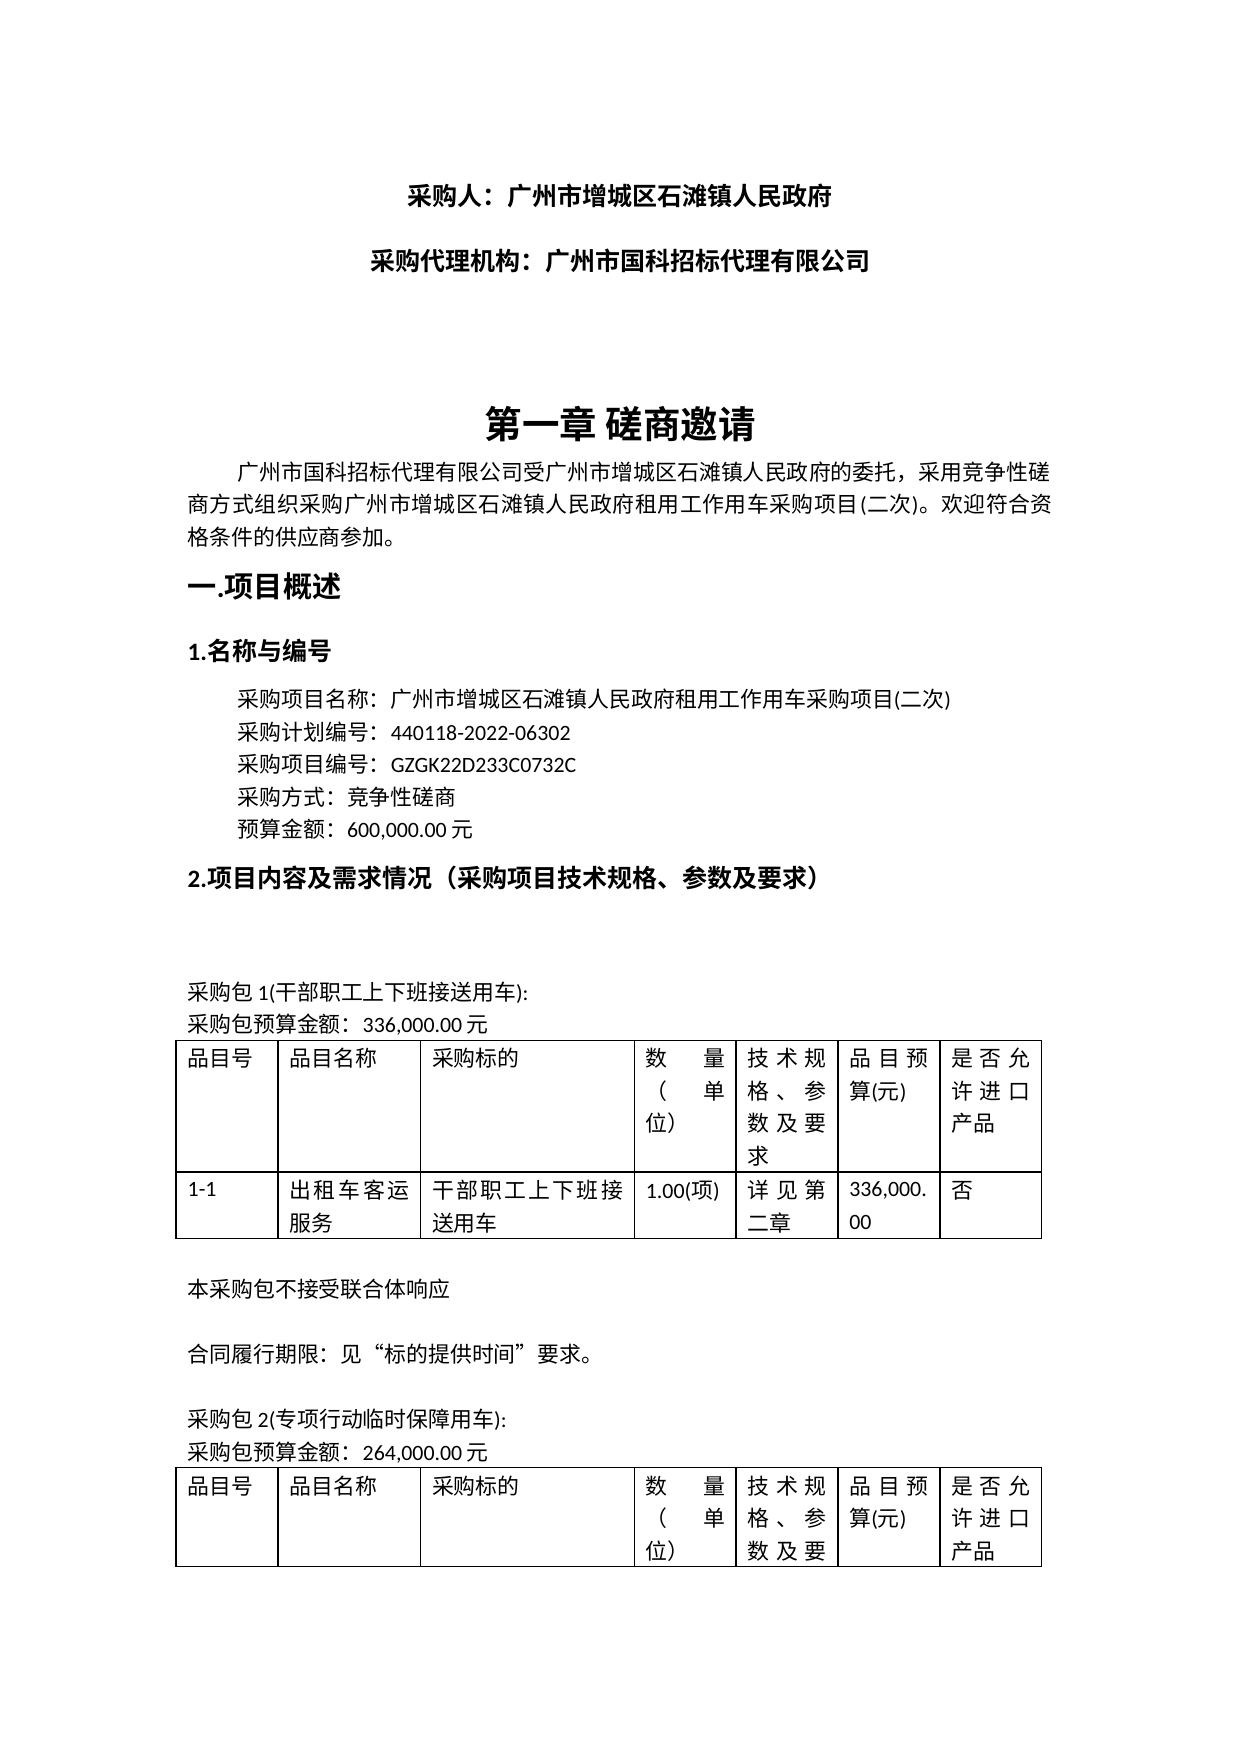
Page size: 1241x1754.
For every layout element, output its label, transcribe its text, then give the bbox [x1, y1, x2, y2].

table_header 品目名称 [279, 1041, 420, 1171]
text 第一章 磋商邀请 [187, 389, 1053, 454]
text 1.名称与编号 [187, 617, 1053, 682]
text 一.项目概述 [187, 552, 1053, 617]
text 采购计划编号：440118-2022-06302 [187, 714, 1053, 747]
table_header 品目名称 [279, 1468, 420, 1566]
text 本采购包不接受联合体响应 [187, 1272, 1053, 1304]
table_header 数量（单位） [635, 1041, 735, 1171]
table_cell 1.00(项) [635, 1173, 735, 1238]
text 采购包预算金额：264,000.00元 [187, 1434, 1053, 1467]
text 预算金额：600,000.00元 [187, 812, 1053, 844]
table_cell 出租车客运服务 [279, 1173, 420, 1238]
table_header 数量（单位） [635, 1468, 735, 1566]
text 采购项目名称：广州市增城区石滩镇人民政府租用工作用车采购项目(二次) [187, 682, 1053, 714]
text 2.项目内容及需求情况（采购项目技术规格、参数及要求） [187, 844, 1053, 909]
table_cell 1-1 [177, 1173, 277, 1238]
table_header 采购标的 [421, 1041, 634, 1171]
table_cell 336,000.00 [839, 1173, 939, 1238]
table_header 品目号 [177, 1041, 277, 1171]
table_cell 否 [941, 1173, 1041, 1238]
table_header 是否允许进口产品 [941, 1468, 1041, 1566]
table_cell 干部职工上下班接送用车 [421, 1173, 634, 1238]
text 采购包2(专项行动临时保障用车): [187, 1402, 1053, 1434]
table_header 采购标的 [421, 1468, 634, 1566]
table_header 品目预算(元) [839, 1468, 939, 1566]
text 采购代理机构：广州市国科招标代理有限公司 [187, 227, 1053, 292]
text 广州市国科招标代理有限公司受广州市增城区石滩镇人民政府的委托，采用竞争性磋商方式组织采购广州市增城区石滩镇人民政府租用工作用车采购项目(二次)。欢迎符合资格条件的供应商参加。 [187, 454, 1053, 552]
text 合同履行期限：见“标的提供时间”要求。 [187, 1337, 1053, 1369]
table_header 技术规格、参数及要求 [737, 1468, 837, 1566]
text 采购人：广州市增城区石滩镇人民政府 [187, 162, 1053, 227]
text 采购方式：竞争性磋商 [187, 779, 1053, 812]
text 采购项目编号：GZGK22D233C0732C [187, 747, 1053, 779]
table_cell 详见第二章 [737, 1173, 837, 1238]
text 采购包预算金额：336,000.00元 [187, 1007, 1053, 1039]
text 采购包1(干部职工上下班接送用车): [187, 974, 1053, 1007]
table_header 品目预算(元) [839, 1041, 939, 1171]
table_header 技术规格、参数及要求 [737, 1041, 837, 1171]
table_header 品目号 [177, 1468, 277, 1566]
table_header 是否允许进口产品 [941, 1041, 1041, 1171]
